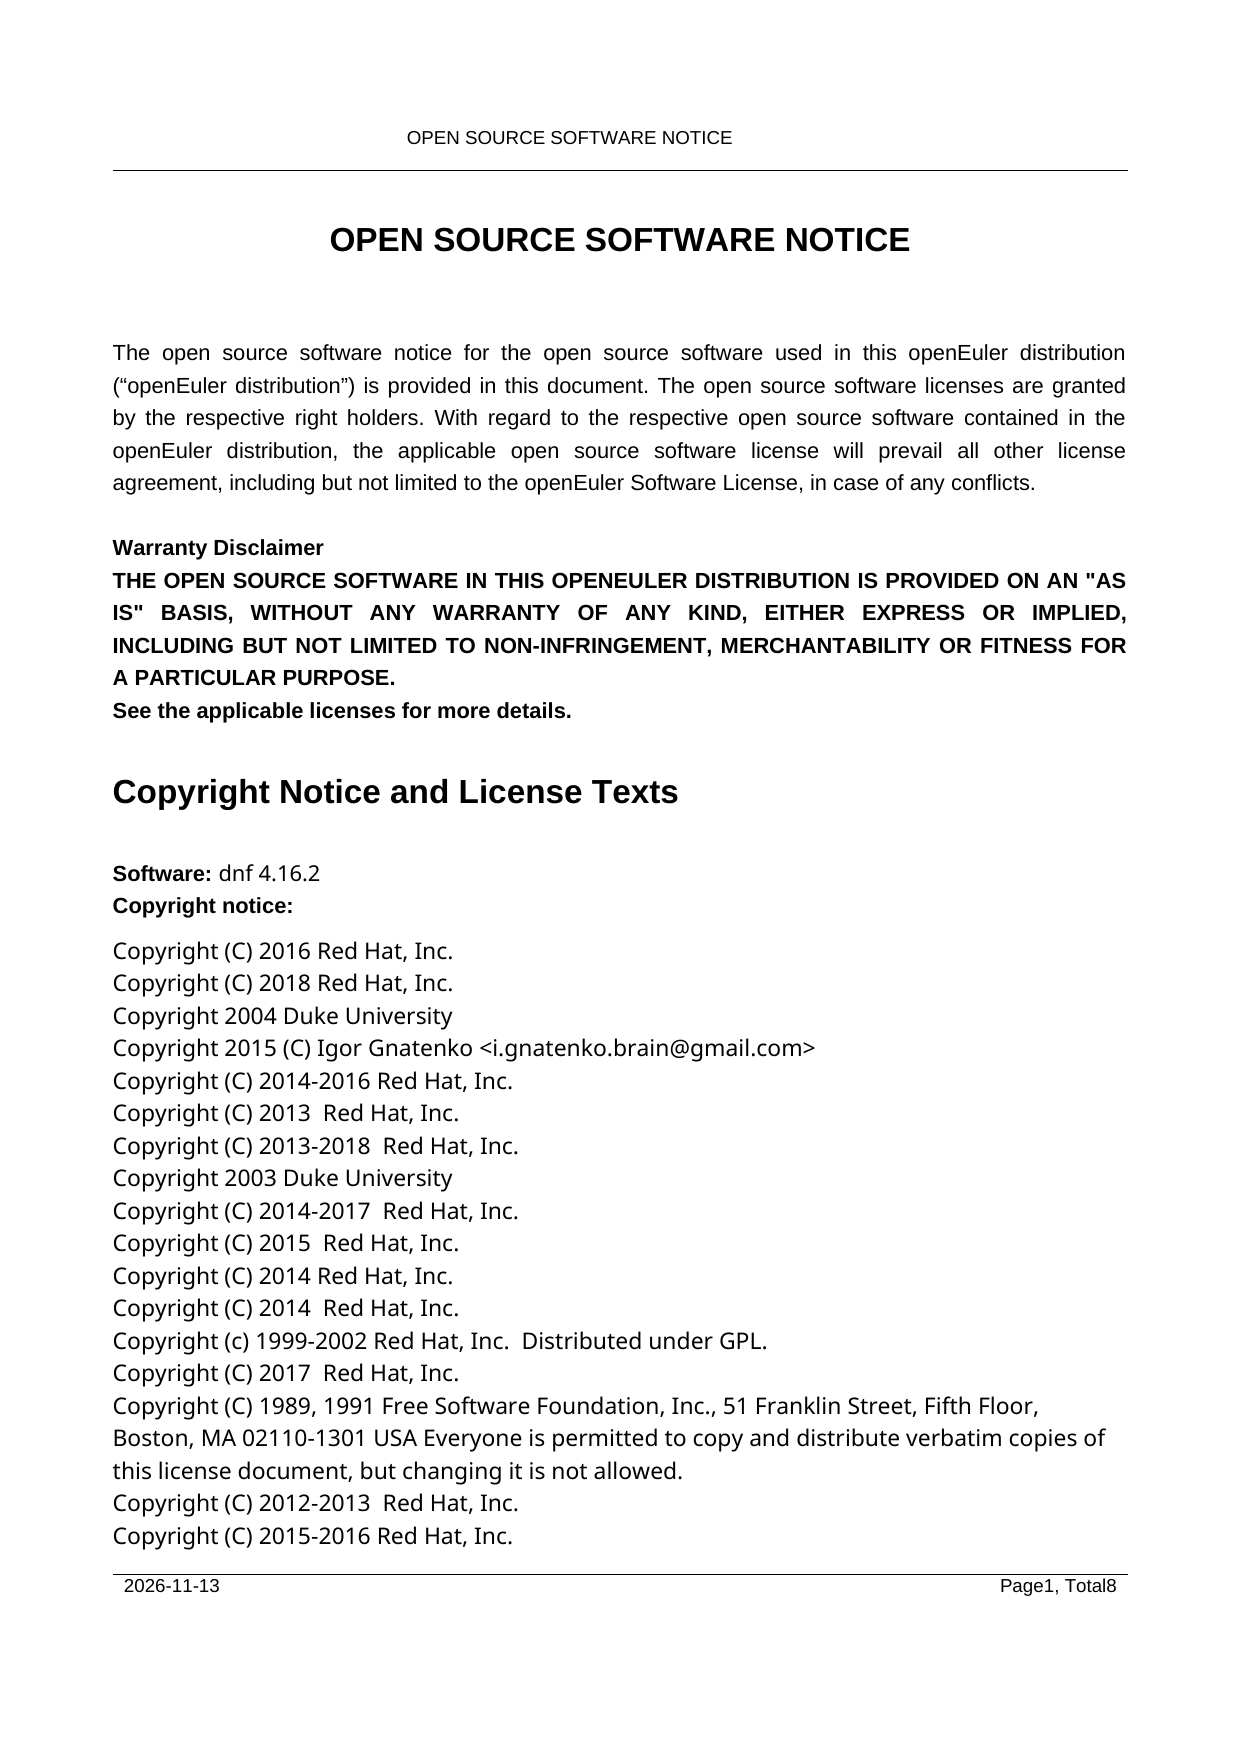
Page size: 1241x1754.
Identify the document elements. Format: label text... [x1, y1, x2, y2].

text Copyright notice: [112, 889, 1128, 921]
text Copyright Notice and License Texts [112, 759, 1128, 824]
text THE OPEN SOURCE SOFTWARE IN THIS OPENEULER DISTRIBUTION IS PROVIDED ON AN "AS IS" BASIS, WITHOUT ANY WARRANTY OF ANY KIND, EITHER EXPRESS OR IMPLIED, INCLUDING BUT NOT LIMITED TO NON-INFRINGEMENT, MERCHANTABILITY OR FITNESS FOR A PARTICULAR PURPOSE. See the applicable licenses for more details. [112, 564, 1128, 726]
text The open source software notice for the open source software used in this openEuler distribution (“openEuler distribution”) is provided in this document. The open source software licenses are granted by the respective right holders. With regard to the respective open source software contained in the openEuler distribution, the applicable open source software license will prevail all other license agreement, including but not limited to the openEuler Software License, in case of any conflicts. [112, 336, 1128, 499]
title Software: dnf 4.16.2 [112, 856, 1128, 889]
text OPEN SOURCE SOFTWARE NOTICE [112, 206, 1128, 271]
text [112, 934, 1128, 1551]
text Warranty Disclaimer [112, 531, 1128, 564]
